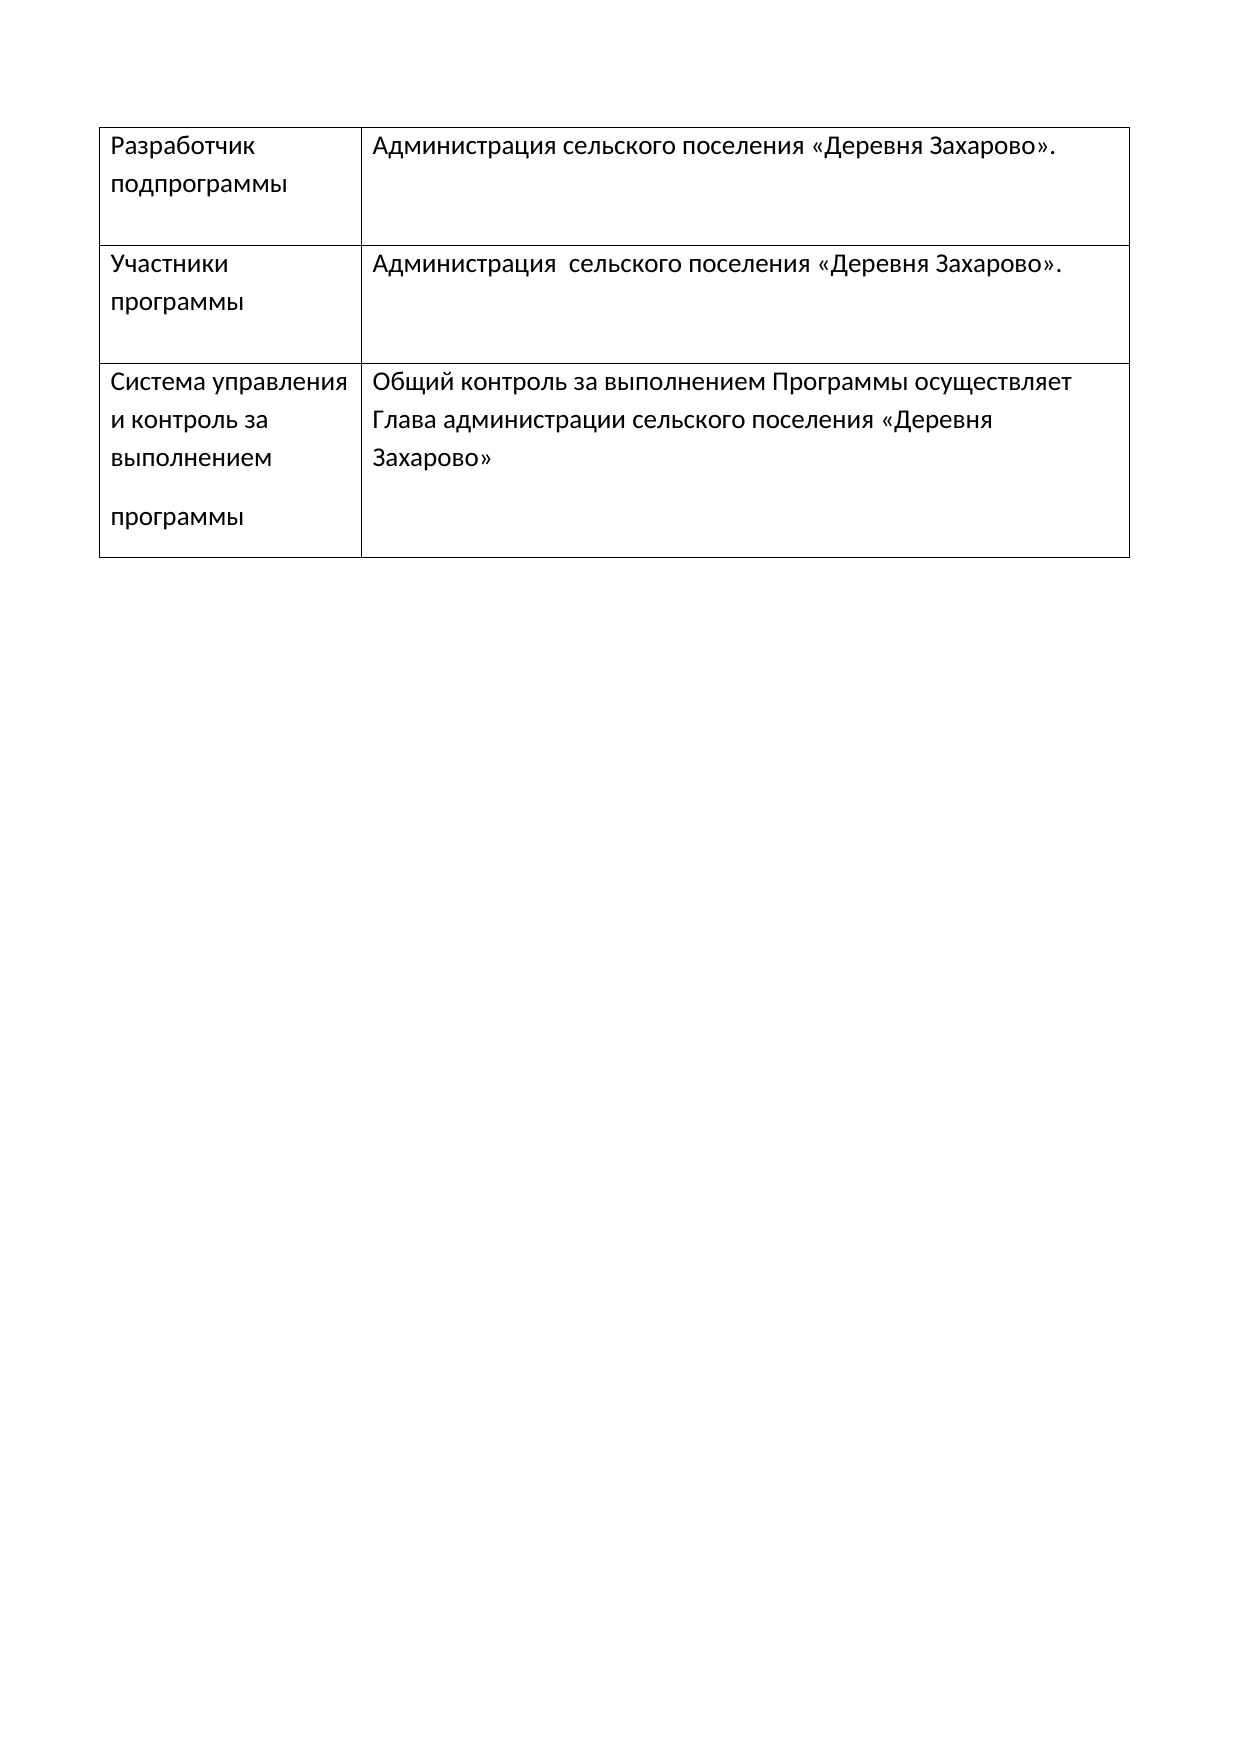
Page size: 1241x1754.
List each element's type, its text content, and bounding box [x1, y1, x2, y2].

table_cell Администрация сельского поселения «Деревня Захарово». [362, 128, 1129, 245]
table_cell Система управления и контроль за выполнением программы [100, 364, 361, 557]
table_cell Общий контроль за выполнением Программы осуществляет Глава администрации сельского поселения «Деревня Захарово» [362, 364, 1129, 557]
table_cell Участники программы [100, 246, 361, 363]
table_cell Разработчик подпрограммы [100, 128, 361, 245]
table_cell Администрация сельского поселения «Деревня Захарово». [362, 246, 1129, 363]
